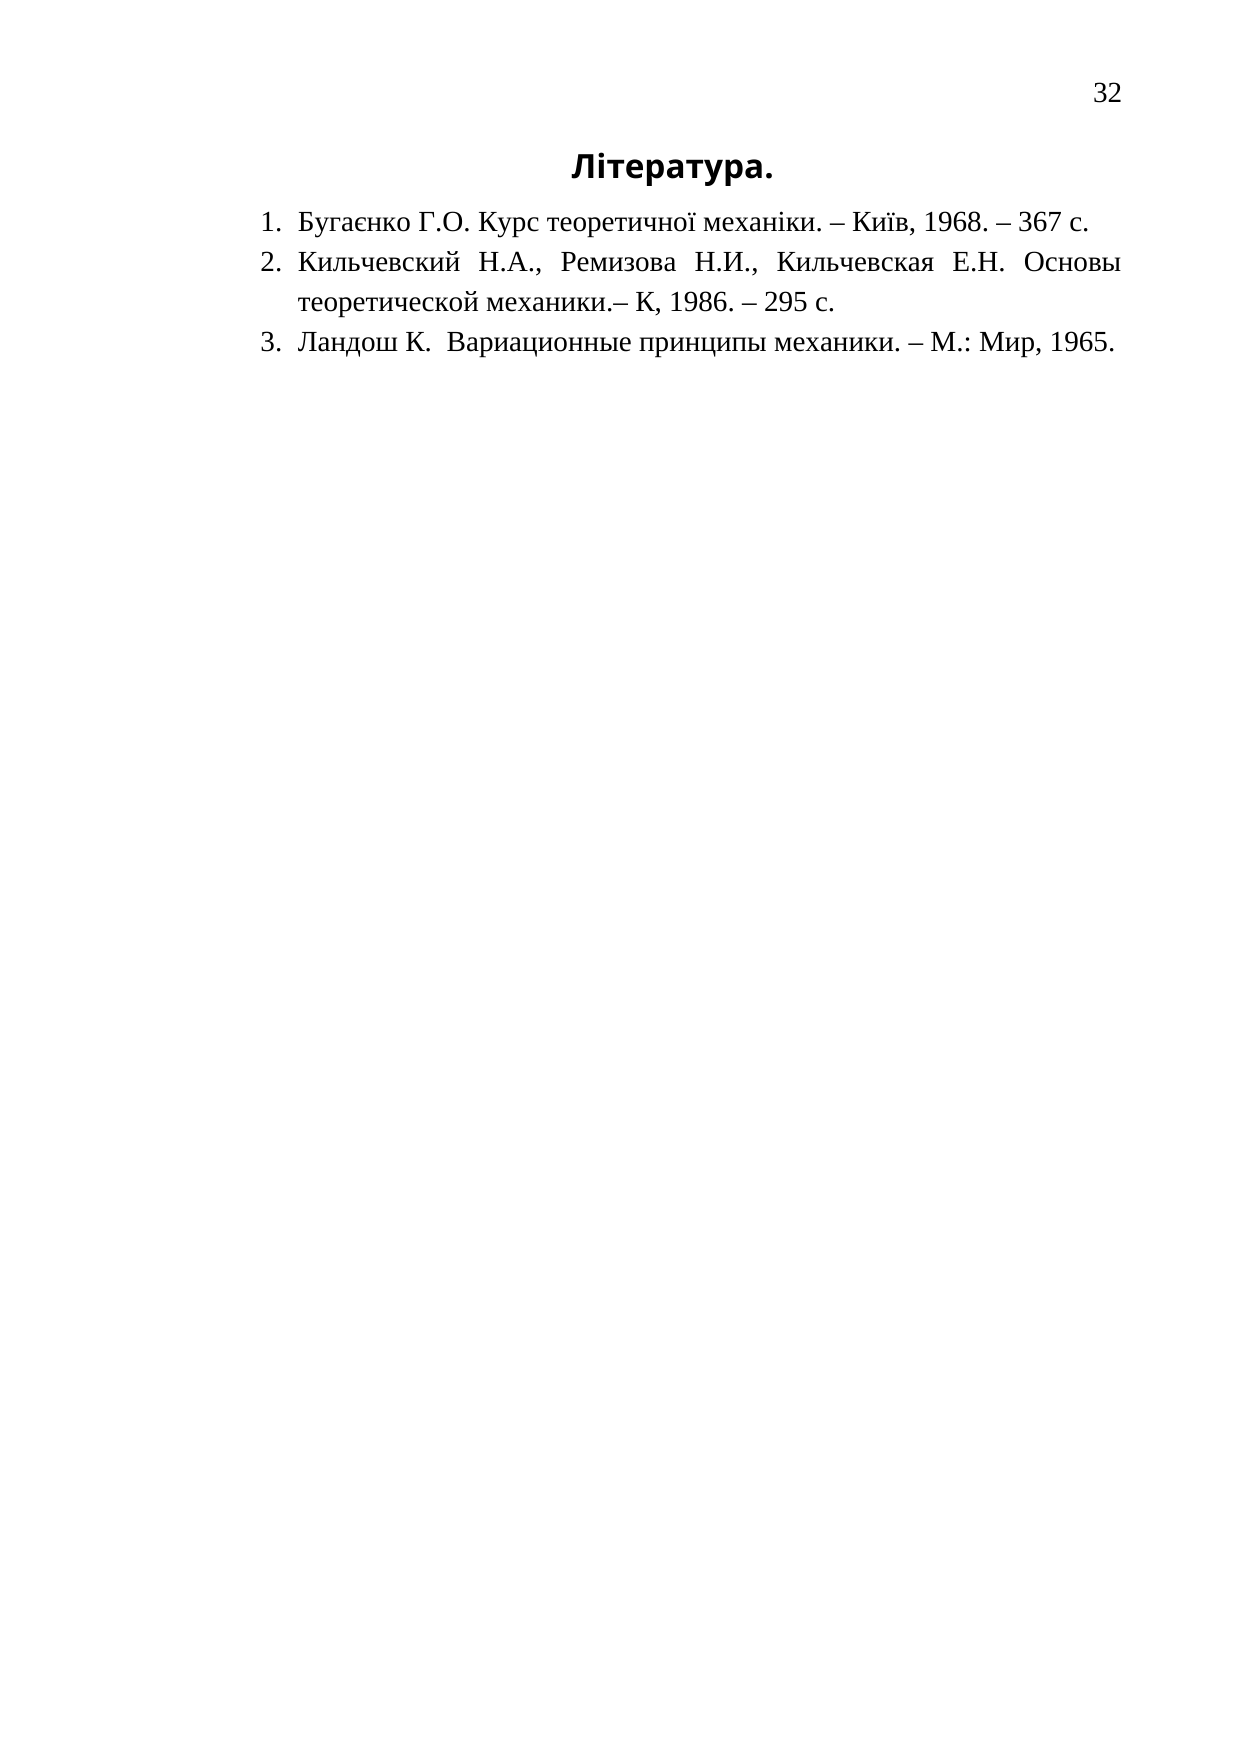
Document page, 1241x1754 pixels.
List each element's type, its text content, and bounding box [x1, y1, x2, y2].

list Ландош К. Вариационные принципы механики. – М.: Мир, 1965. [260, 324, 1122, 358]
subtitle Література. [148, 143, 1122, 188]
list Бугаєнко Г.О. Курс теоретичної механіки. – Київ, 1968. – 367 с. [260, 204, 1122, 237]
list Кильчевский Н.А., Ремизова Н.И., Кильчевская Е.Н. Основы теоретической механики.– К, 1986. – 295 с. [260, 244, 1122, 318]
